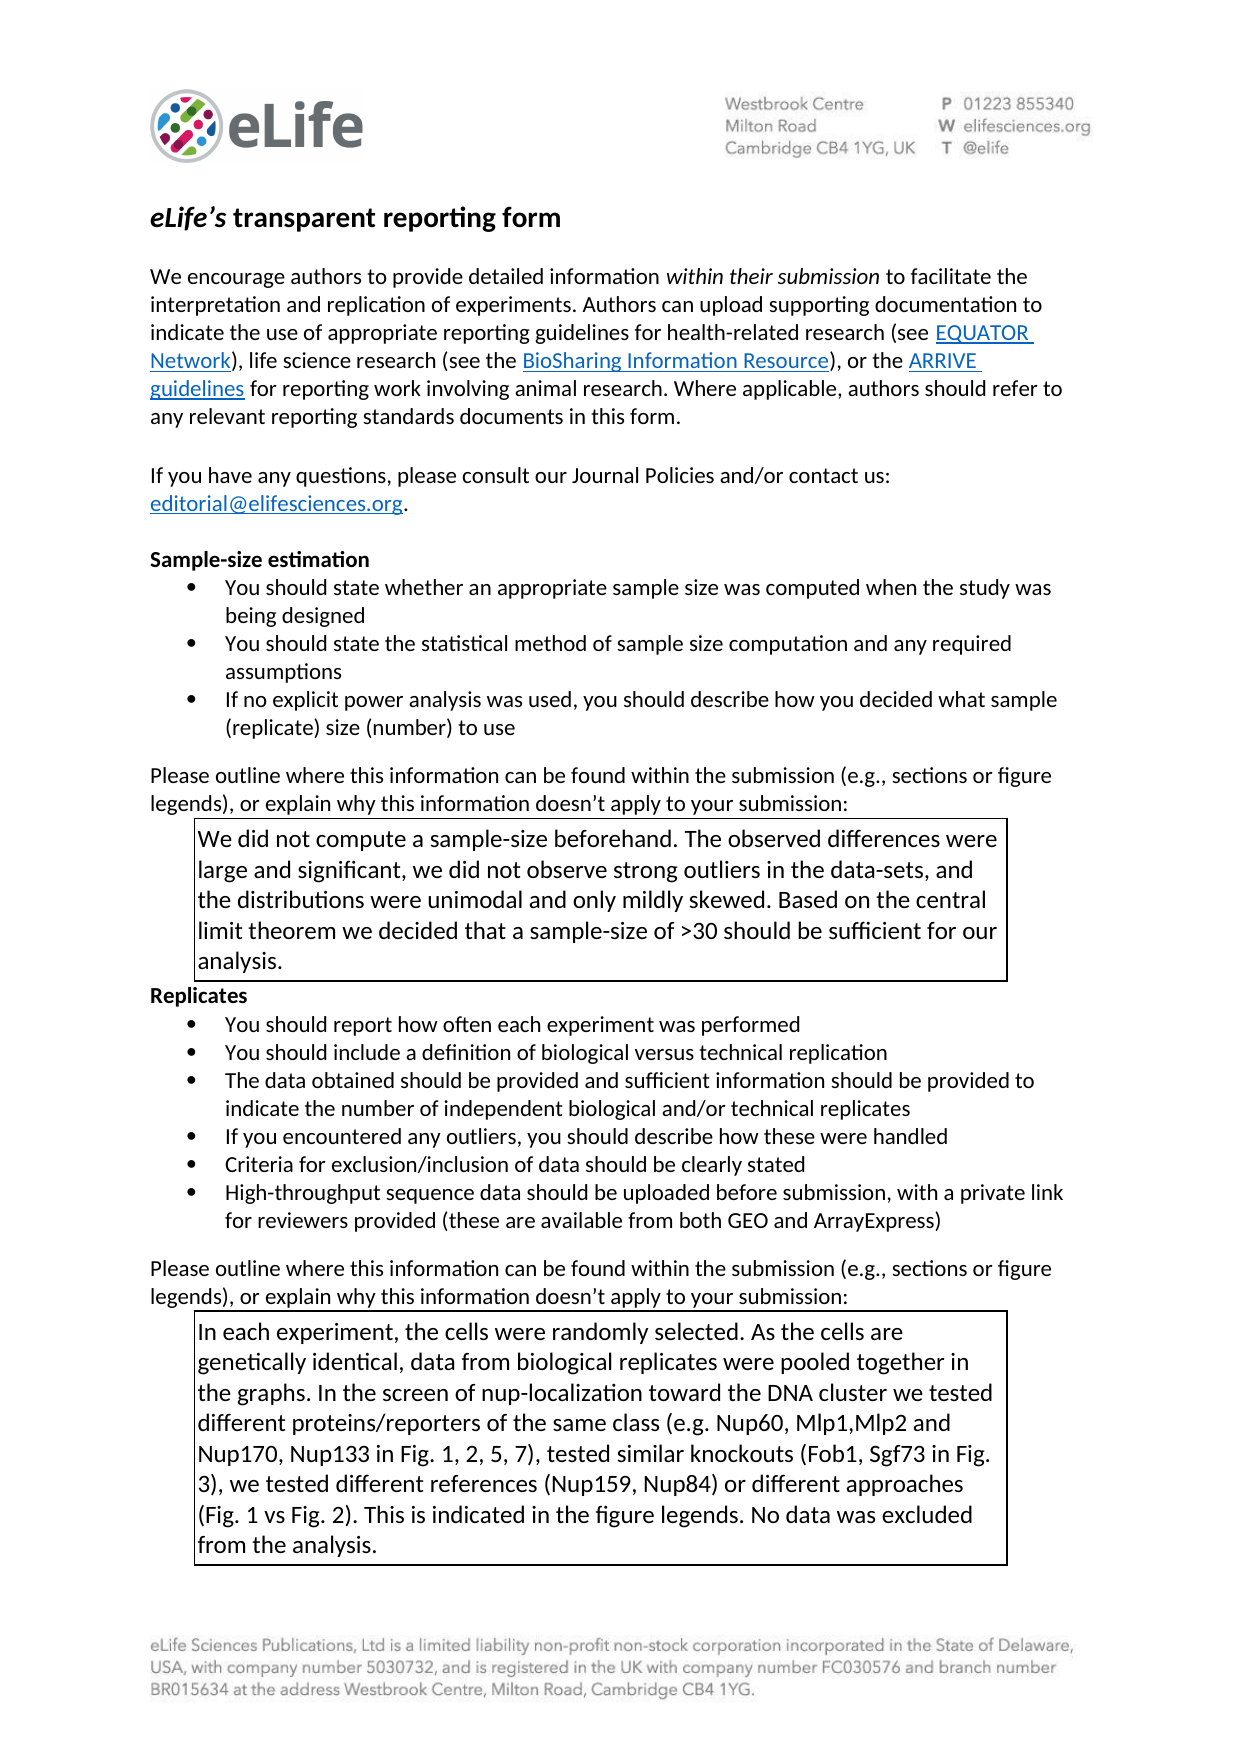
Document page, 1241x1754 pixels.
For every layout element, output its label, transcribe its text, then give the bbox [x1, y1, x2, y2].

text We did not compute a sample-size beforehand. The observed differences were large and significant, we did not observe strong outliers in the data-sets, and the distributions were unimodal and only mildly skewed. Based on the central limit theorem we decided that a sample-size of >30 should be sufficient for our analysis. [195, 821, 1006, 978]
text If you have any questions, please consult our Journal Policies and/or contact us: editorial@elifesciences.org. [150, 461, 1090, 517]
text Replicates [150, 846, 1090, 1010]
text We encourage authors to provide detailed information within their submission to facilitate the interpretation and replication of experiments. Authors can upload supporting documentation to indicate the use of appropriate reporting guidelines for health-related research (see EQUATOR Network), life science research (see the BioSharing Information Resource), or the ARRIVE guidelines for reporting work involving animal research. Where applicable, authors should refer to any relevant reporting standards documents in this form. [150, 262, 1090, 430]
list If no explicit power analysis was used, you should describe how you decided what sample (replicate) size (number) to use [187, 685, 1090, 741]
list Criteria for exclusion/inclusion of data should be clearly stated [187, 1150, 1090, 1178]
picture [683, 16, 1240, 188]
text Sample-size estimation [150, 545, 1090, 573]
list You should include a definition of biological versus technical replication [187, 1038, 1090, 1066]
list High-throughput sequence data should be uploaded before submission, with a private link for reviewers provided (these are available from both GEO and ArrayExpress) [187, 1178, 1090, 1234]
list You should state the statistical method of sample size computation and any required assumptions [187, 629, 1090, 685]
picture [0, 1593, 1241, 1713]
list You should state whether an appropriate sample size was computed when the study was being designed [187, 573, 1090, 629]
text eLife’s transparent reporting form [150, 199, 1090, 234]
list You should report how often each experiment was performed [187, 1010, 1090, 1038]
text In each experiment, the cells were randomly selected. As the cells are genetically identical, data from biological replicates were pooled together in the graphs. In the screen of nup-localization toward the DNA cluster we tested different proteins/reporters of the same class (e.g. Nup60, Mlp1,Mlp2 and Nup170, Nup133 in Fig. 1, 2, 5, 7), tested similar knockouts (Fob1, Sgf73 in Fig. 3), we tested different references (Nup159, Nup84) or different approaches (Fig. 1 vs Fig. 2). This is indicated in the figure legends. No data was excluded from the analysis. [195, 1314, 1006, 1562]
list The data obtained should be provided and sufficient information should be provided to indicate the number of independent biological and/or technical replicates [187, 1066, 1090, 1122]
picture [150, 89, 363, 163]
list If you encountered any outliers, you should describe how these were handled [187, 1122, 1090, 1150]
